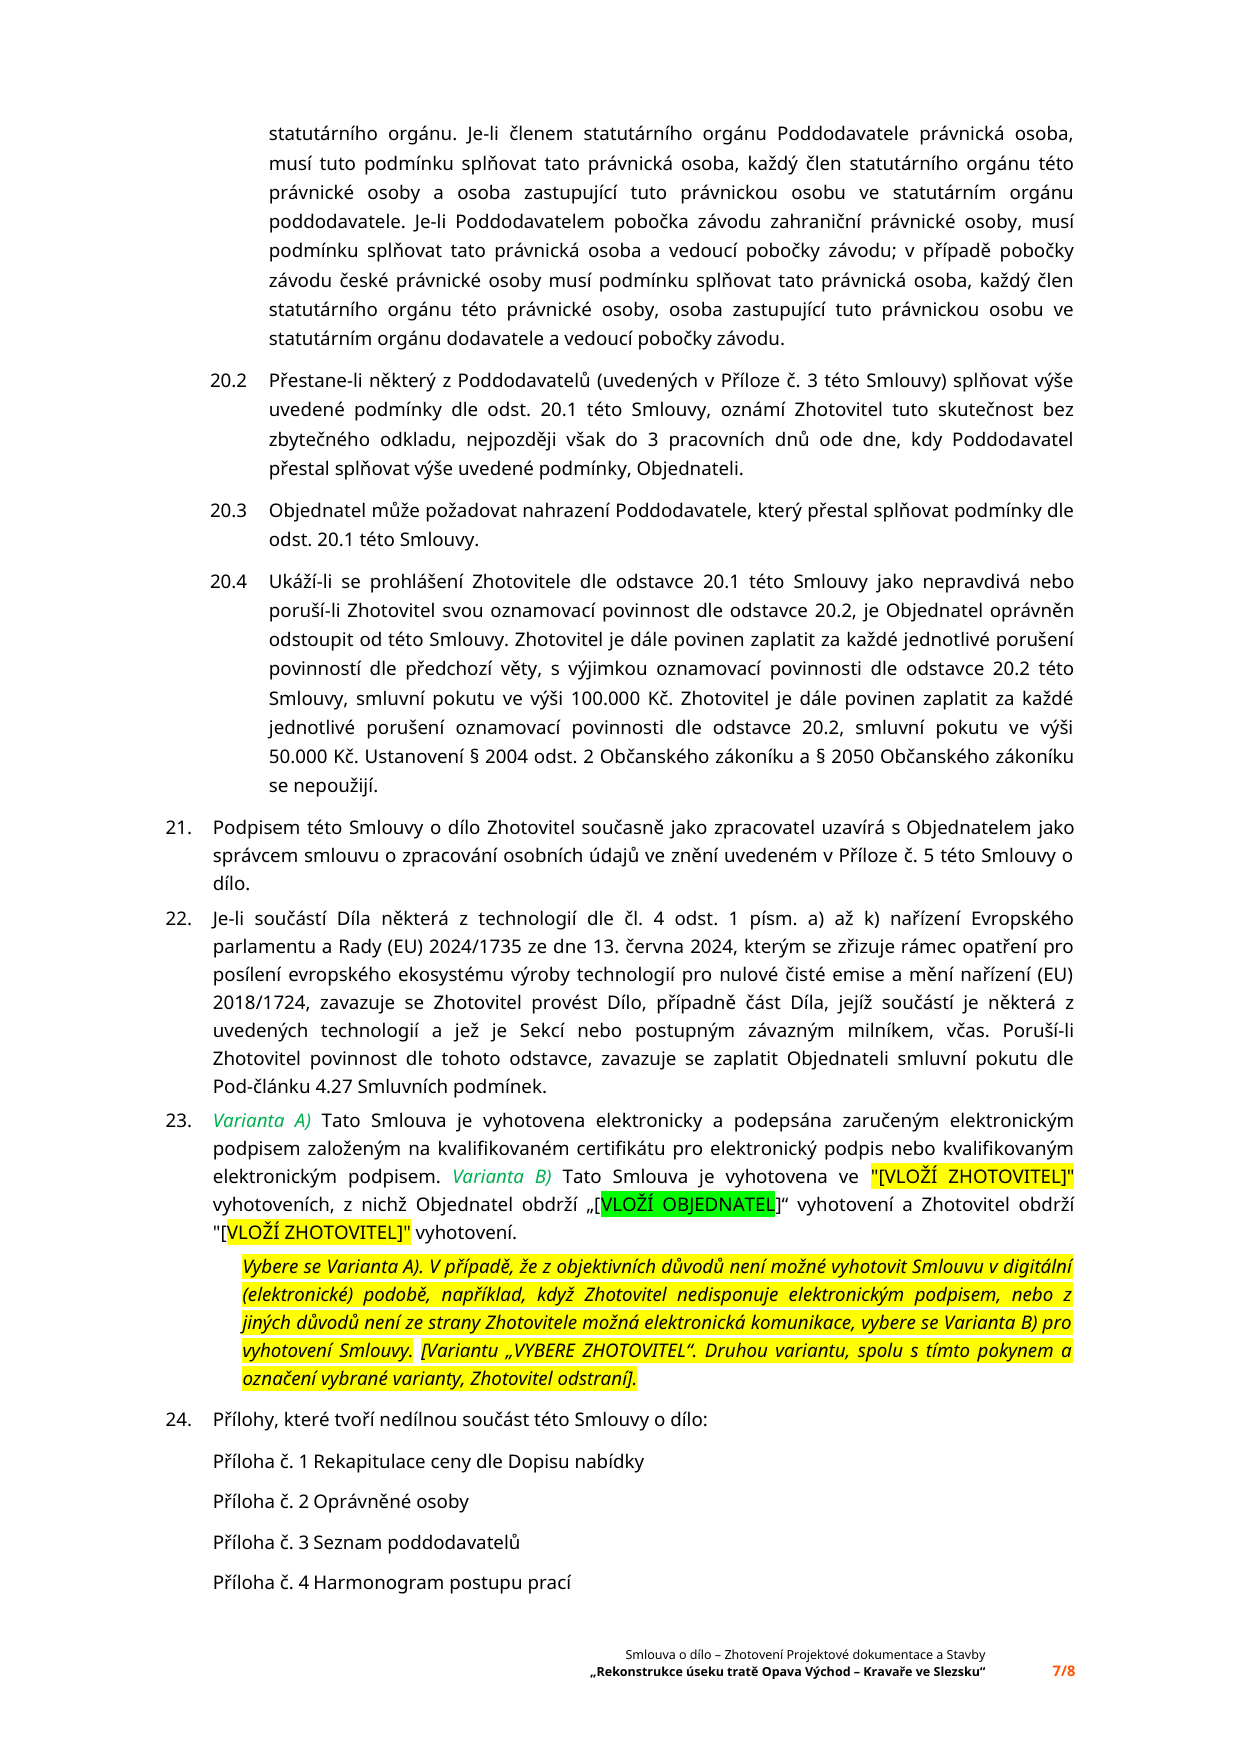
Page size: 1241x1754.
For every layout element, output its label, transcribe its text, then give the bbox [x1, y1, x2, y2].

text Ukáží-li se prohlášení Zhotovitele dle odstavce 20.1 této Smlouvy jako nepravdivá nebo poruší-li Zhotovitel svou oznamovací povinnost dle odstavce 20.2, je Objednatel oprávněn odstoupit od této Smlouvy. Zhotovitel je dále povinen zaplatit za každé jednotlivé porušení povinností dle předchozí věty, s výjimkou oznamovací povinnosti dle odstavce 20.2 této Smlouvy, smluvní pokutu ve výši 100.000 Kč. Zhotovitel je dále povinen zaplatit za každé jednotlivé porušení oznamovací povinnosti dle odstavce 20.2, smluvní pokutu ve výši 50.000 Kč. Ustanovení § 2004 odst. 2 Občanského zákoníku a § 2050 Občanského zákoníku se nepoužijí. [210, 568, 1075, 798]
list Varianta A) Tato Smlouva je vyhotovena elektronicky a podepsána zaručeným elektronickým podpisem založeným na kvalifikovaném certifikátu pro elektronický podpis nebo kvalifikovaným elektronickým podpisem. Varianta B) Tato Smlouva je vyhotovena ve "[VLOŽÍ ZHOTOVITEL]" vyhotoveních, z nichž Objednatel obdrží „[VLOŽÍ OBJEDNATEL]“ vyhotovení a Zhotovitel obdrží "[VLOŽÍ ZHOTOVITEL]" vyhotovení. [165, 1107, 1075, 1245]
text Příloha č. 2 Oprávněné osoby [213, 1488, 1075, 1514]
text Přestane-li některý z Poddodavatelů (uvedených v Příloze č. 3 této Smlouvy) splňovat výše uvedené podmínky dle odst. 20.1 této Smlouvy, oznámí Zhotovitel tuto skutečnost bez zbytečného odkladu, nejpozději však do 3 pracovních dnů ode dne, kdy Poddodavatel přestal splňovat výše uvedené podmínky, Objednateli. [210, 367, 1075, 481]
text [210, 121, 1075, 351]
text Příloha č. 4 Harmonogram postupu prací [213, 1569, 1075, 1595]
text Objednatel může požadovat nahrazení Poddodavatele, který přestal splňovat podmínky dle odst. 20.1 této Smlouvy. [210, 497, 1075, 552]
list Vybere se Varianta A). V případě, že z objektivních důvodů není možné vyhotovit Smlouvu v digitální (elektronické) podobě, například, když Zhotovitel nedisponuje elektronickým podpisem, nebo z jiných důvodů není ze strany Zhotovitele možná elektronická komunikace, vybere se Varianta B) pro vyhotovení Smlouvy. [Variantu „VYBERE ZHOTOVITEL“. Druhou variantu, spolu s tímto pokynem a označení vybrané varianty, Zhotovitel odstraní]. [242, 1254, 1075, 1391]
list Je-li součástí Díla některá z technologií dle čl. 4 odst. 1 písm. a) až k) nařízení Evropského parlamentu a Rady (EU) 2024/1735 ze dne 13. června 2024, kterým se zřizuje rámec opatření pro posílení evropského ekosystému výroby technologií pro nulové čisté emise a mění nařízení (EU) 2018/1724, zavazuje se Zhotovitel provést Dílo, případně část Díla, jejíž součástí je některá z uvedených technologií a jež je Sekcí nebo postupným závazným milníkem, včas. Poruší-li Zhotovitel povinnost dle tohoto odstavce, zavazuje se zaplatit Objednateli smluvní pokutu dle Pod-článku 4.27 Smluvních podmínek. [165, 905, 1075, 1098]
text Příloha č. 1 Rekapitulace ceny dle Dopisu nabídky [213, 1448, 1075, 1473]
text Příloha č. 3 Seznam poddodavatelů [213, 1529, 1075, 1554]
text Přílohy, které tvoří nedílnou součást této Smlouvy o dílo: [165, 1406, 1075, 1432]
list Podpisem této Smlouvy o dílo Zhotovitel současně jako zpracovatel uzavírá s Objednatelem jako správcem smlouvu o zpracování osobních údajů ve znění uvedeném v Příloze č. 5 této Smlouvy o dílo. [165, 814, 1075, 896]
